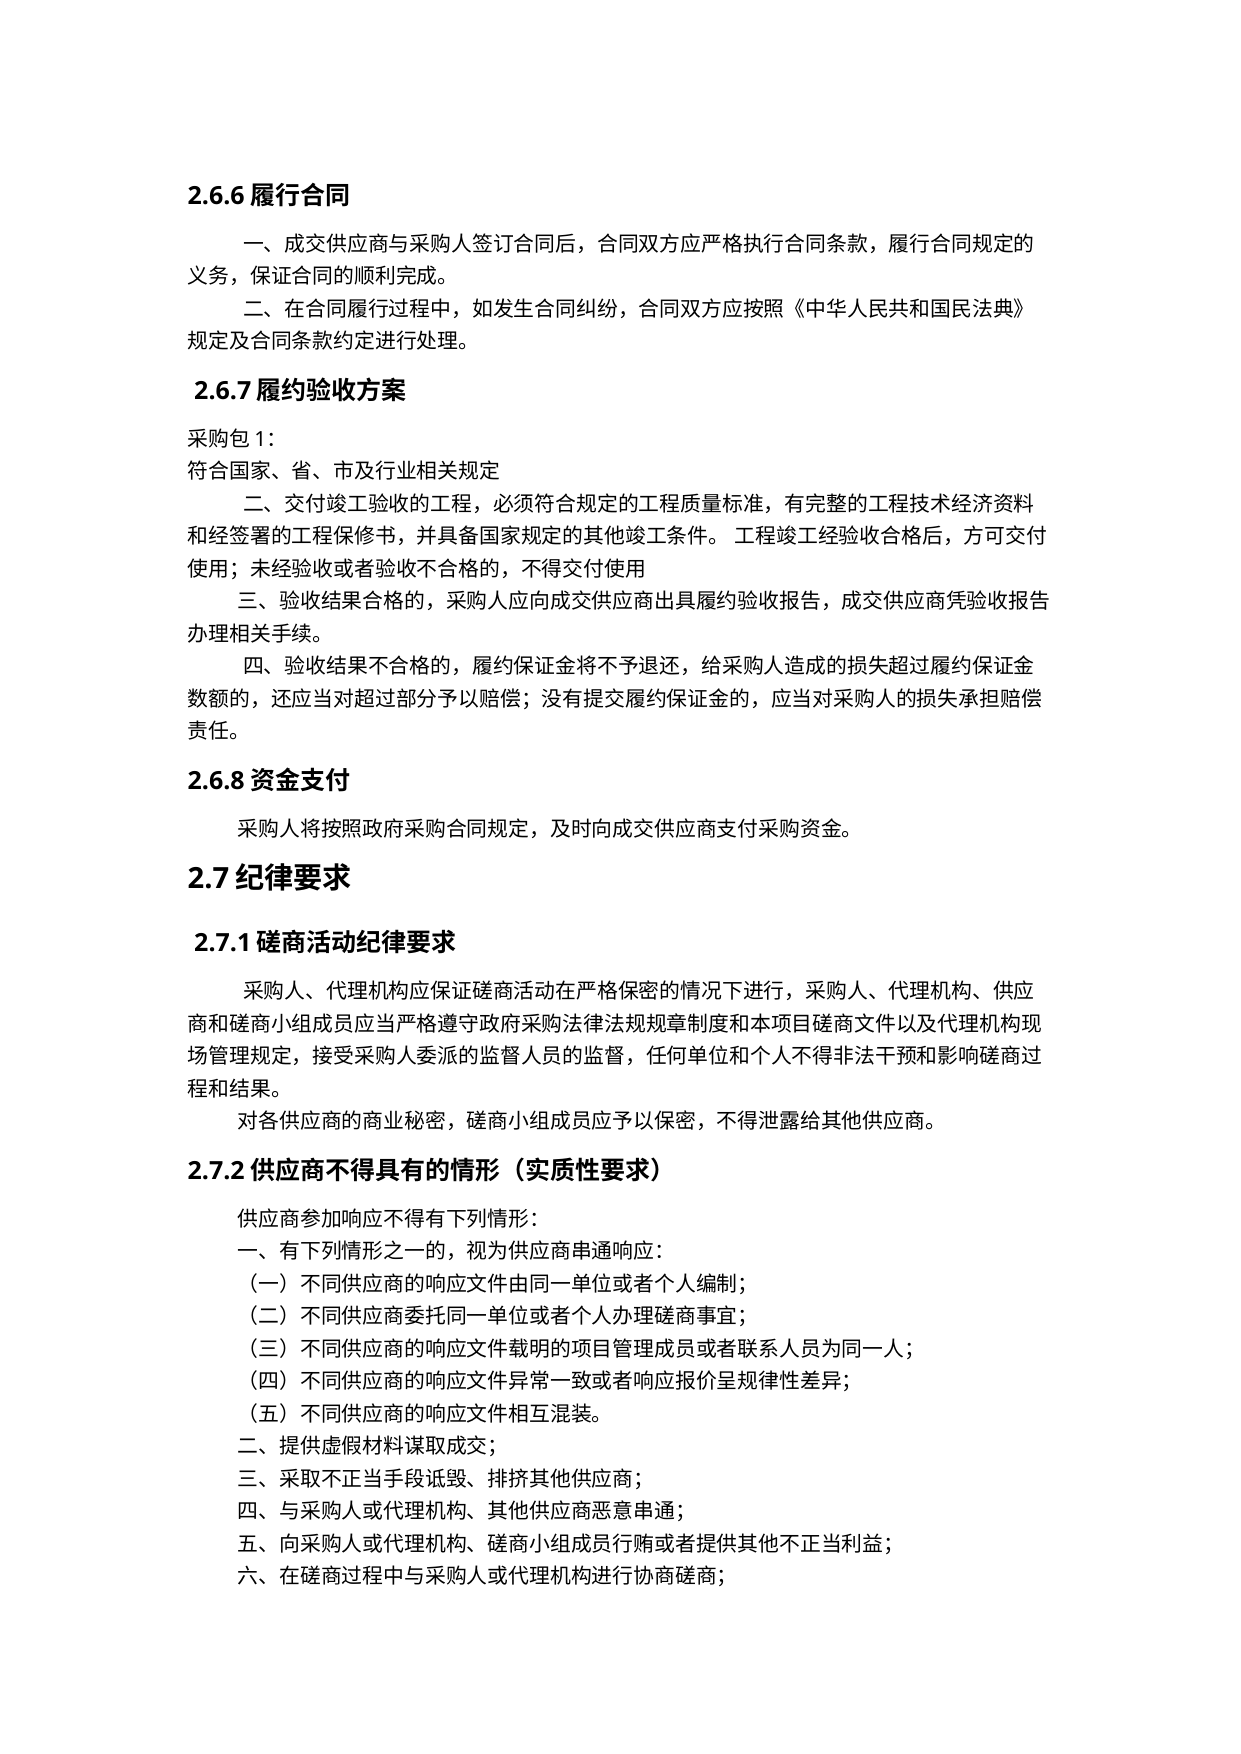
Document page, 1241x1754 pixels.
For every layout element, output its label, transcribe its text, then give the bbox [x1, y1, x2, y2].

text 2.6.7履约验收方案 [187, 357, 1053, 422]
text 供应商参加响应不得有下列情形： [187, 1202, 1053, 1234]
text 四、与采购人或代理机构、其他供应商恶意串通； [187, 1494, 1053, 1527]
text 三、验收结果合格的，采购人应向成交供应商出具履约验收报告，成交供应商凭验收报告办理相关手续。 [187, 584, 1053, 649]
text 采购包1： [187, 422, 1053, 454]
text 三、采取不正当手段诋毁、排挤其他供应商； [187, 1462, 1053, 1494]
text 一、有下列情形之一的，视为供应商串通响应： [187, 1234, 1053, 1267]
text 2.6.8资金支付 [187, 747, 1053, 812]
text 二、交付竣工验收的工程，必须符合规定的工程质量标准，有完整的工程技术经济资料和经签署的工程保修书，并具备国家规定的其他竣工条件。 工程竣工经验收合格后，方可交付使用；未经验收或者验收不合格的，不得交付使用 [187, 487, 1053, 584]
text 采购人将按照政府采购合同规定，及时向成交供应商支付采购资金。 [187, 812, 1053, 844]
text 2.6.6履行合同 [187, 162, 1053, 227]
text 二、在合同履行过程中，如发生合同纠纷，合同双方应按照《中华人民共和国民法典》规定及合同条款约定进行处理。 [187, 292, 1053, 357]
text 采购人、代理机构应保证磋商活动在严格保密的情况下进行，采购人、代理机构、供应商和磋商小组成员应当严格遵守政府采购法律法规规章制度和本项目磋商文件以及代理机构现场管理规定，接受采购人委派的监督人员的监督，任何单位和个人不得非法干预和影响磋商过程和结果。 [187, 974, 1053, 1104]
text 符合国家、省、市及行业相关规定 [187, 454, 1053, 487]
text （二）不同供应商委托同一单位或者个人办理磋商事宜； [187, 1299, 1053, 1332]
text （一）不同供应商的响应文件由同一单位或者个人编制； [187, 1267, 1053, 1299]
text 一、成交供应商与采购人签订合同后，合同双方应严格执行合同条款，履行合同规定的义务，保证合同的顺利完成。 [187, 227, 1053, 292]
text （四）不同供应商的响应文件异常一致或者响应报价呈规律性差异； [187, 1364, 1053, 1397]
text 六、在磋商过程中与采购人或代理机构进行协商磋商； [187, 1559, 1053, 1592]
text 四、验收结果不合格的，履约保证金将不予退还，给采购人造成的损失超过履约保证金数额的，还应当对超过部分予以赔偿；没有提交履约保证金的，应当对采购人的损失承担赔偿责任。 [187, 649, 1053, 747]
text 对各供应商的商业秘密，磋商小组成员应予以保密，不得泄露给其他供应商。 [187, 1104, 1053, 1137]
text （三）不同供应商的响应文件载明的项目管理成员或者联系人员为同一人； [187, 1332, 1053, 1364]
text 五、向采购人或代理机构、磋商小组成员行贿或者提供其他不正当利益； [187, 1527, 1053, 1559]
text 2.7.1磋商活动纪律要求 [187, 909, 1053, 974]
text 2.7.2供应商不得具有的情形（实质性要求） [187, 1137, 1053, 1202]
text 2.7纪律要求 [187, 844, 1053, 909]
text 二、提供虚假材料谋取成交； [187, 1429, 1053, 1462]
text （五）不同供应商的响应文件相互混装。 [187, 1397, 1053, 1429]
